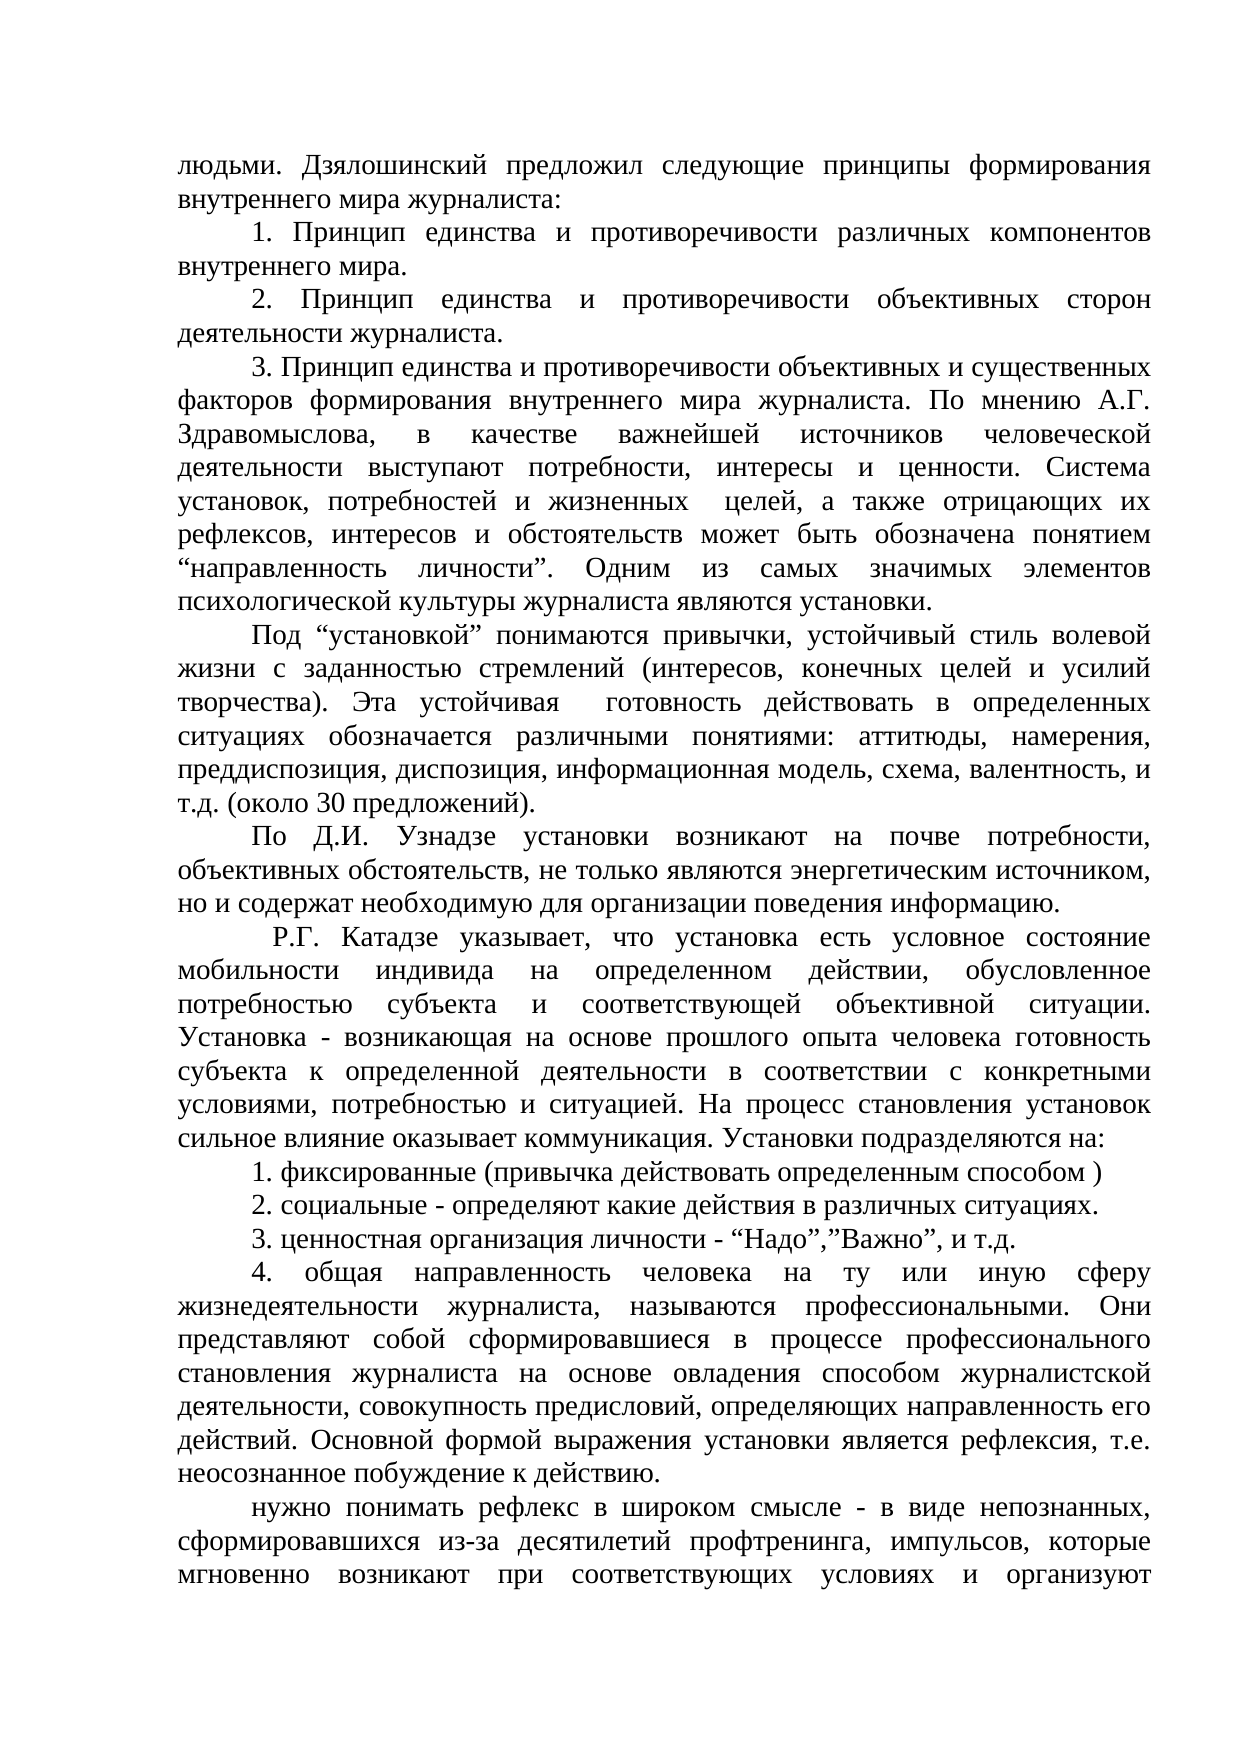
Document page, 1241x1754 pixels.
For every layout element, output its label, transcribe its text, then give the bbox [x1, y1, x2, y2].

text Р.Г. Катадзе указывает, что установка есть условное состояние мобильности индивида на определенном действии, обусловленное потребностью субъекта и соответствующей объективной ситуации. Установка - возникающая на основе прошлого опыта человека готовность субъекта к определенной деятельности в соответствии с конкретными условиями, потребностью и ситуацией. На процесс становления установок сильное влияние оказывает коммуникация. Установки подразделяются на: [177, 919, 1152, 1154]
text 2. социальные - определяют какие действия в различных ситуациях. [177, 1187, 1152, 1221]
text 2. Принцип единства и противоречивости объективных сторон деятельности журналиста. [177, 282, 1152, 349]
text 1. Принцип единства и противоречивости различных компонентов внутреннего мира. [177, 215, 1152, 282]
text По Д.И. Узнадзе установки возникают на почве потребности, объективных обстоятельств, не только являются энергетическим источником, но и содержат необходимую для организации поведения информацию. [177, 818, 1152, 919]
text 4. общая направленность человека на ту или иную сферу жизнедеятельности журналиста, называются профессиональными. Они представляют собой сформировавшиеся в процессе профессионального становления журналиста на основе овладения способом журналистской деятельности, совокупность предисловий, определяющих направленность его действий. Основной формой выражения установки является рефлексия, т.е. неосознанное побуждение к действию. [177, 1254, 1152, 1489]
text 3. ценностная организация личности - “Надо”,”Важно”, и т.д. [177, 1221, 1152, 1254]
text 3. Принцип единства и противоречивости объективных и существенных факторов формирования внутреннего мира журналиста. По мнению А.Г. Здравомыслова, в качестве важнейшей источников человеческой деятельности выступают потребности, интересы и ценности. Система установок, потребностей и жизненных целей, а также отрицающих их рефлексов, интересов и обстоятельств может быть обозначена понятием “направленность личности”. Одним из самых значимых элементов психологической культуры журналиста являются установки. [177, 349, 1152, 617]
text 1. фиксированные (привычка действовать определенным способом ) [177, 1154, 1152, 1187]
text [177, 148, 1152, 215]
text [177, 1489, 1152, 1590]
text Под “установкой” понимаются привычки, устойчивый стиль волевой жизни с заданностью стремлений (интересов, конечных целей и усилий творчества). Эта устойчивая готовность действовать в определенных ситуациях обозначается различными понятиями: аттитюды, намерения, преддиспозиция, диспозиция, информационная модель, схема, валентность, и т.д. (около 30 предложений). [177, 617, 1152, 818]
